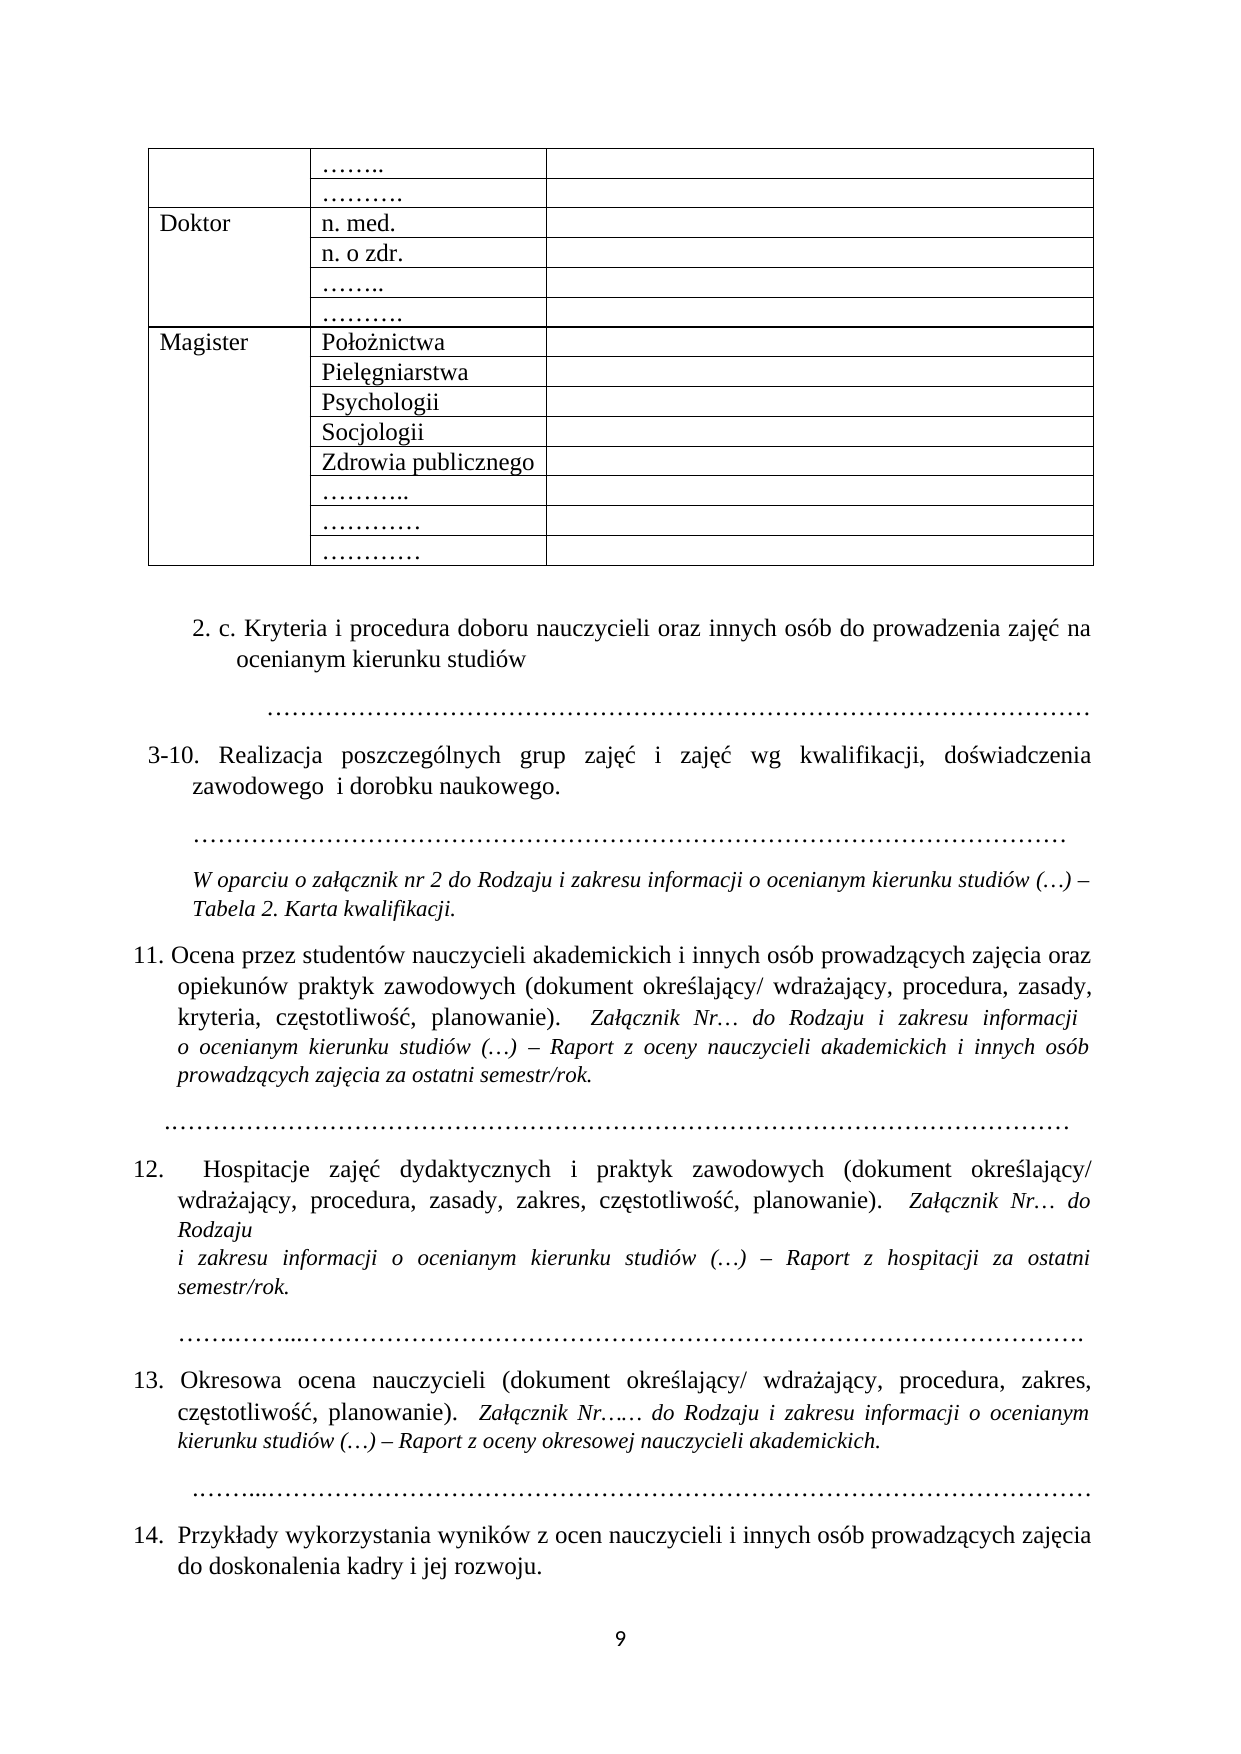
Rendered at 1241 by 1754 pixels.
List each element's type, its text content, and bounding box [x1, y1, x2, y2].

table_cell [547, 357, 1093, 386]
table_cell n. med. [311, 208, 546, 237]
text W oparciu o załącznik nr 2 do Rodzaju i zakresu informacji o ocenianym kierunku studiów (…) – Tabela 2. Karta kwalifikacji. [192, 866, 1093, 921]
table_cell Psychologii [311, 387, 546, 416]
table_cell Magister [149, 328, 310, 565]
table_cell [547, 506, 1093, 535]
text .……………………………………………………………………………………………… [133, 1106, 1093, 1135]
text 12. Hospitacje zajęć dydaktycznych i praktyk zawodowych (dokument określający/ wdrażający, procedura, zasady, zakres, częstotliwość, planowanie). Załącznik Nr… do Rodzaju i zakresu informacji o ocenianym kierunku studiów (…) – Raport z hospitacji za ostatni semestr/rok. [133, 1154, 1093, 1299]
text 11. Ocena przez studentów nauczycieli akademickich i innych osób prowadzących zajęcia oraz opiekunów praktyk zawodowych (dokument określający/ wdrażający, procedura, zasady, kryteria, częstotliwość, planowanie). Załącznik Nr… do Rodzaju i zakresu informacji o ocenianym kierunku studiów (…) – Raport z oceny nauczycieli akademickich i innych osób prowadzących zajęcia za ostatni semestr/rok. [133, 940, 1093, 1088]
table_cell ………. [311, 179, 546, 207]
table_cell [547, 208, 1093, 237]
table_cell [547, 447, 1093, 475]
table_cell [547, 238, 1093, 267]
table_cell [547, 417, 1093, 446]
table_cell [547, 179, 1093, 207]
table_cell …….. [311, 149, 546, 177]
table_cell Pielęgniarstwa [311, 357, 546, 386]
table_cell [547, 149, 1093, 177]
text 3-10. Realizacja poszczególnych grup zajęć i zajęć wg kwalifikacji, doświadczenia zawodowego i dorobku naukowego. [148, 740, 1093, 800]
table_cell [547, 298, 1093, 326]
table_cell [547, 268, 1093, 297]
text .……...……………………………………………………………………………………… [177, 1473, 1093, 1501]
table_cell [547, 387, 1093, 416]
text …….……...…………………………………………………………………………………. [177, 1318, 1093, 1347]
table_cell [547, 536, 1093, 565]
table_cell Zdrowia publicznego [311, 447, 546, 475]
table_cell ………… [311, 506, 546, 535]
list Przykłady wykorzystania wyników z ocen nauczycieli i innych osób prowadzących zajęcia do doskonalenia kadry i jej rozwoju. [133, 1520, 1093, 1580]
text 2. c. Kryteria i procedura doboru nauczycieli oraz innych osób do prowadzenia zajęć na ocenianym kierunku studiów [192, 613, 1093, 673]
table_cell ………. [311, 298, 546, 326]
text 13. Okresowa ocena nauczycieli (dokument określający/ wdrażający, procedura, zakres, częstotliwość, planowanie). Załącznik Nr…… do Rodzaju i zakresu informacji o ocenianym kierunku studiów (…) – Raport z oceny okresowej nauczycieli akademickich. [133, 1366, 1093, 1454]
table_cell Doktor [149, 208, 310, 326]
table_cell …….. [311, 268, 546, 297]
text ……………………………………………………………………………………… [192, 692, 1093, 721]
table_cell n. o zdr. [311, 238, 546, 267]
table_cell [547, 328, 1093, 356]
table_cell Socjologii [311, 417, 546, 446]
table_cell Położnictwa [311, 328, 546, 356]
table_cell ………… [311, 536, 546, 565]
text …………………………………………………………………………………………… [192, 819, 1093, 847]
table_cell [547, 476, 1093, 505]
table_cell ……….. [311, 476, 546, 505]
